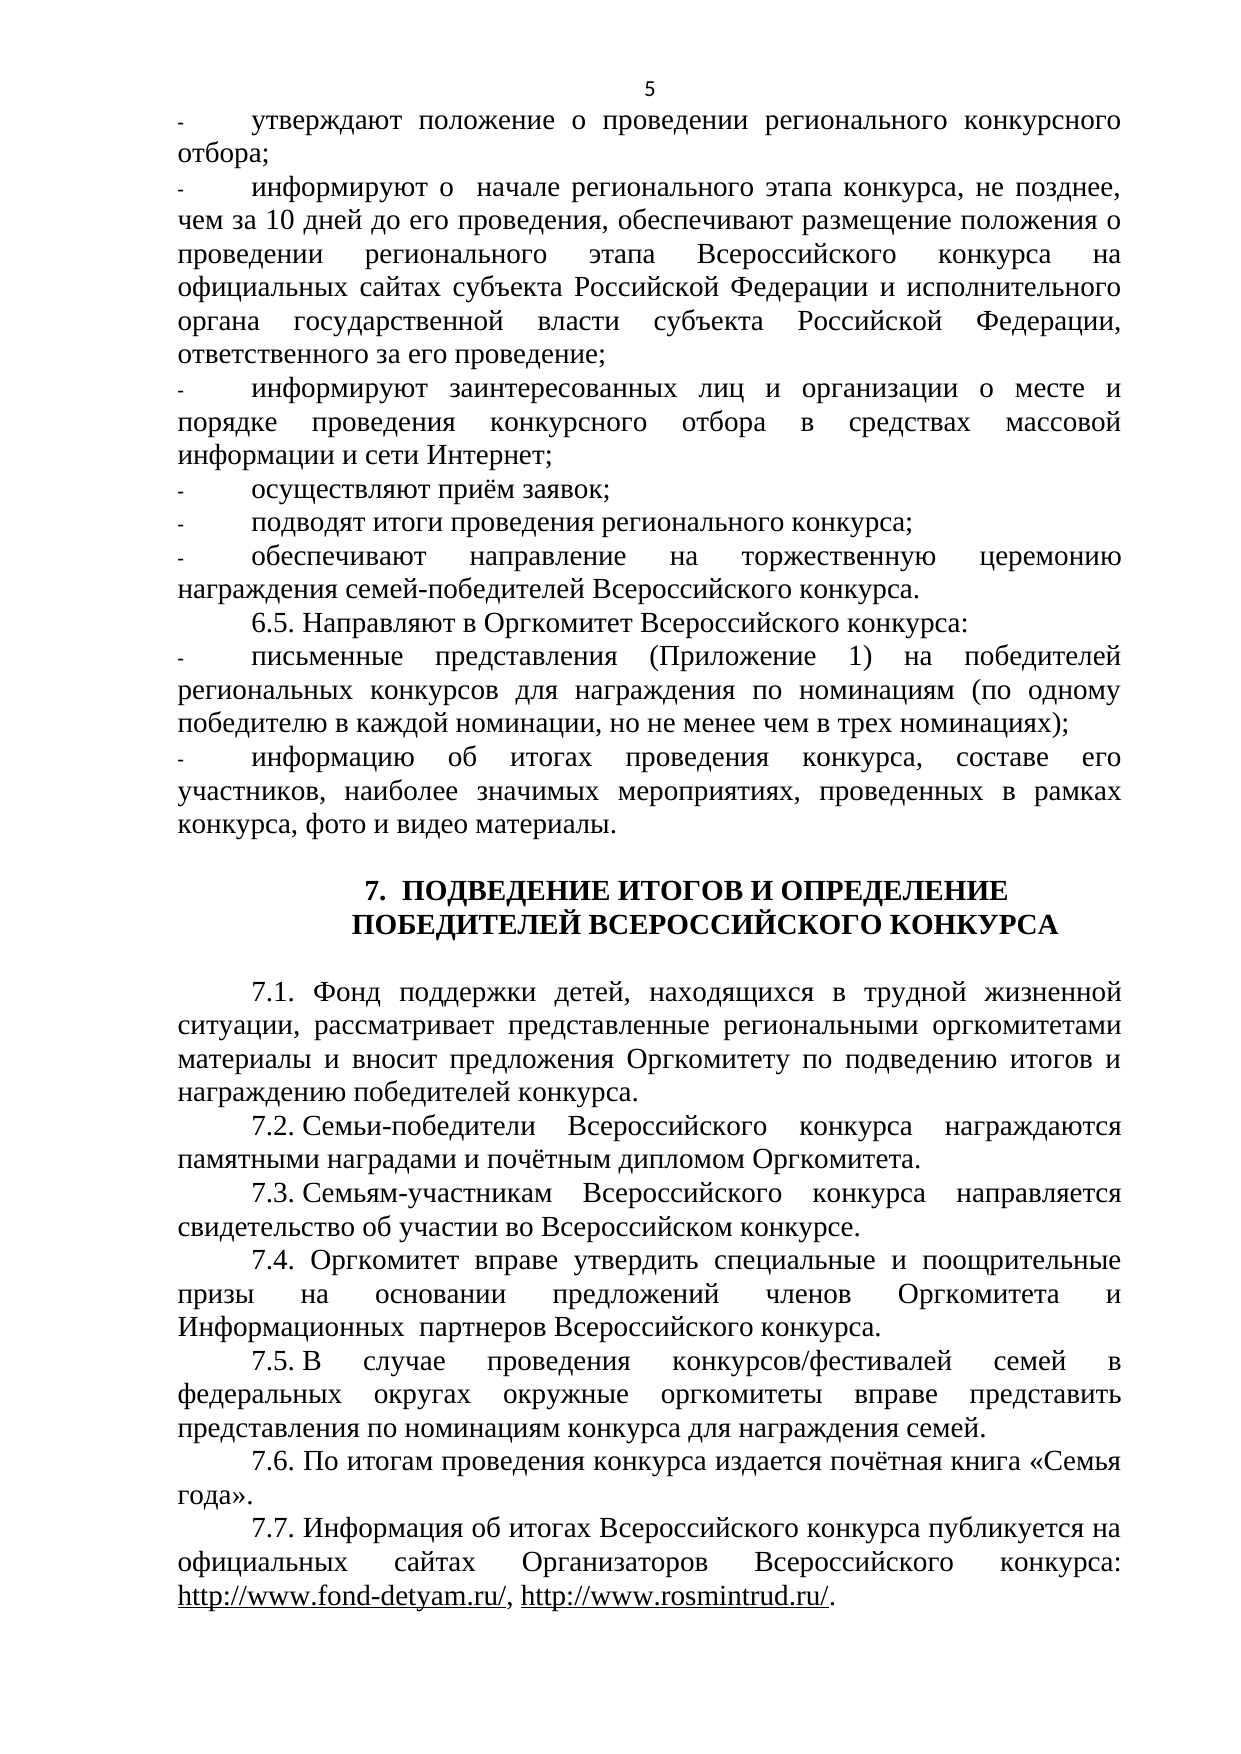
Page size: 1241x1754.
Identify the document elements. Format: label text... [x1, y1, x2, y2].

list информацию об итогах проведения конкурса, составе его участников, наиболее значимых мероприятиях, проведенных в рамках конкурса, фото и видео материалы. [177, 739, 1122, 840]
list утверждают положение о проведении регионального конкурсного отбора; [177, 102, 1122, 169]
text 6.5. Направляют в Оргкомитет Всероссийского конкурса: [177, 605, 1122, 638]
list обеспечивают направление на торжественную церемонию награждения семей-победителей Всероссийского конкурса. [177, 538, 1122, 605]
list информируют заинтересованных лиц и организации о месте и порядке проведения конкурсного отбора в средствах массовой информации и сети Интернет; [177, 370, 1122, 471]
list подводят итоги проведения регионального конкурса; [177, 504, 1122, 538]
text 7.7. Информация об итогах Всероссийского конкурса публикуется на официальных сайтах Организаторов Всероссийского конкурса: http://www.fond-detyam.ru/, http://www.rosmintrud.ru/. [177, 1511, 1122, 1611]
list ПОДВЕДЕНИЕ ИТОГОВ И ОПРЕДЕЛЕНИЕ ПОБЕДИТЕЛЕЙ ВСЕРОССИЙСКОГО КОНКУРСА [251, 873, 1122, 940]
text 7.6. По итогам проведения конкурса издается почётная книга «Семья года». [177, 1443, 1122, 1511]
list письменные представления (Приложение 1) на победителей региональных конкурсов для награждения по номинациям (по одному победителю в каждой номинации, но не менее чем в трех номинациях); [177, 638, 1122, 739]
list информируют о начале регионального этапа конкурса, не позднее, чем за 10 дней до его проведения, обеспечивают размещение положения о проведении регионального этапа Всероссийского конкурса на официальных сайтах субъекта Российской Федерации и исполнительного органа государственной власти субъекта Российской Федерации, ответственного за его проведение; [177, 169, 1122, 370]
text 7.3. Семьям-участникам Всероссийского конкурса направляется свидетельство об участии во Всероссийском конкурсе. [177, 1175, 1122, 1242]
text 7.5. В случае проведения конкурсов/фестивалей семей в федеральных округах окружные оргкомитеты вправе представить представления по номинациям конкурса для награждения семей. [177, 1343, 1122, 1443]
text 7.1. Фонд поддержки детей, находящихся в трудной жизненной ситуации, рассматривает представленные региональными оргкомитетами материалы и вносит предложения Оргкомитету по подведению итогов и награждению победителей конкурса. [177, 974, 1122, 1108]
text 7.2. Семьи-победители Всероссийского конкурса награждаются памятными наградами и почётным дипломом Оргкомитета. [177, 1108, 1122, 1175]
list осуществляют приём заявок; [177, 471, 1122, 504]
text 7.4. Оргкомитет вправе утвердить специальные и поощрительные призы на основании предложений членов Оргкомитета и Информационных партнеров Всероссийского конкурса. [177, 1242, 1122, 1343]
